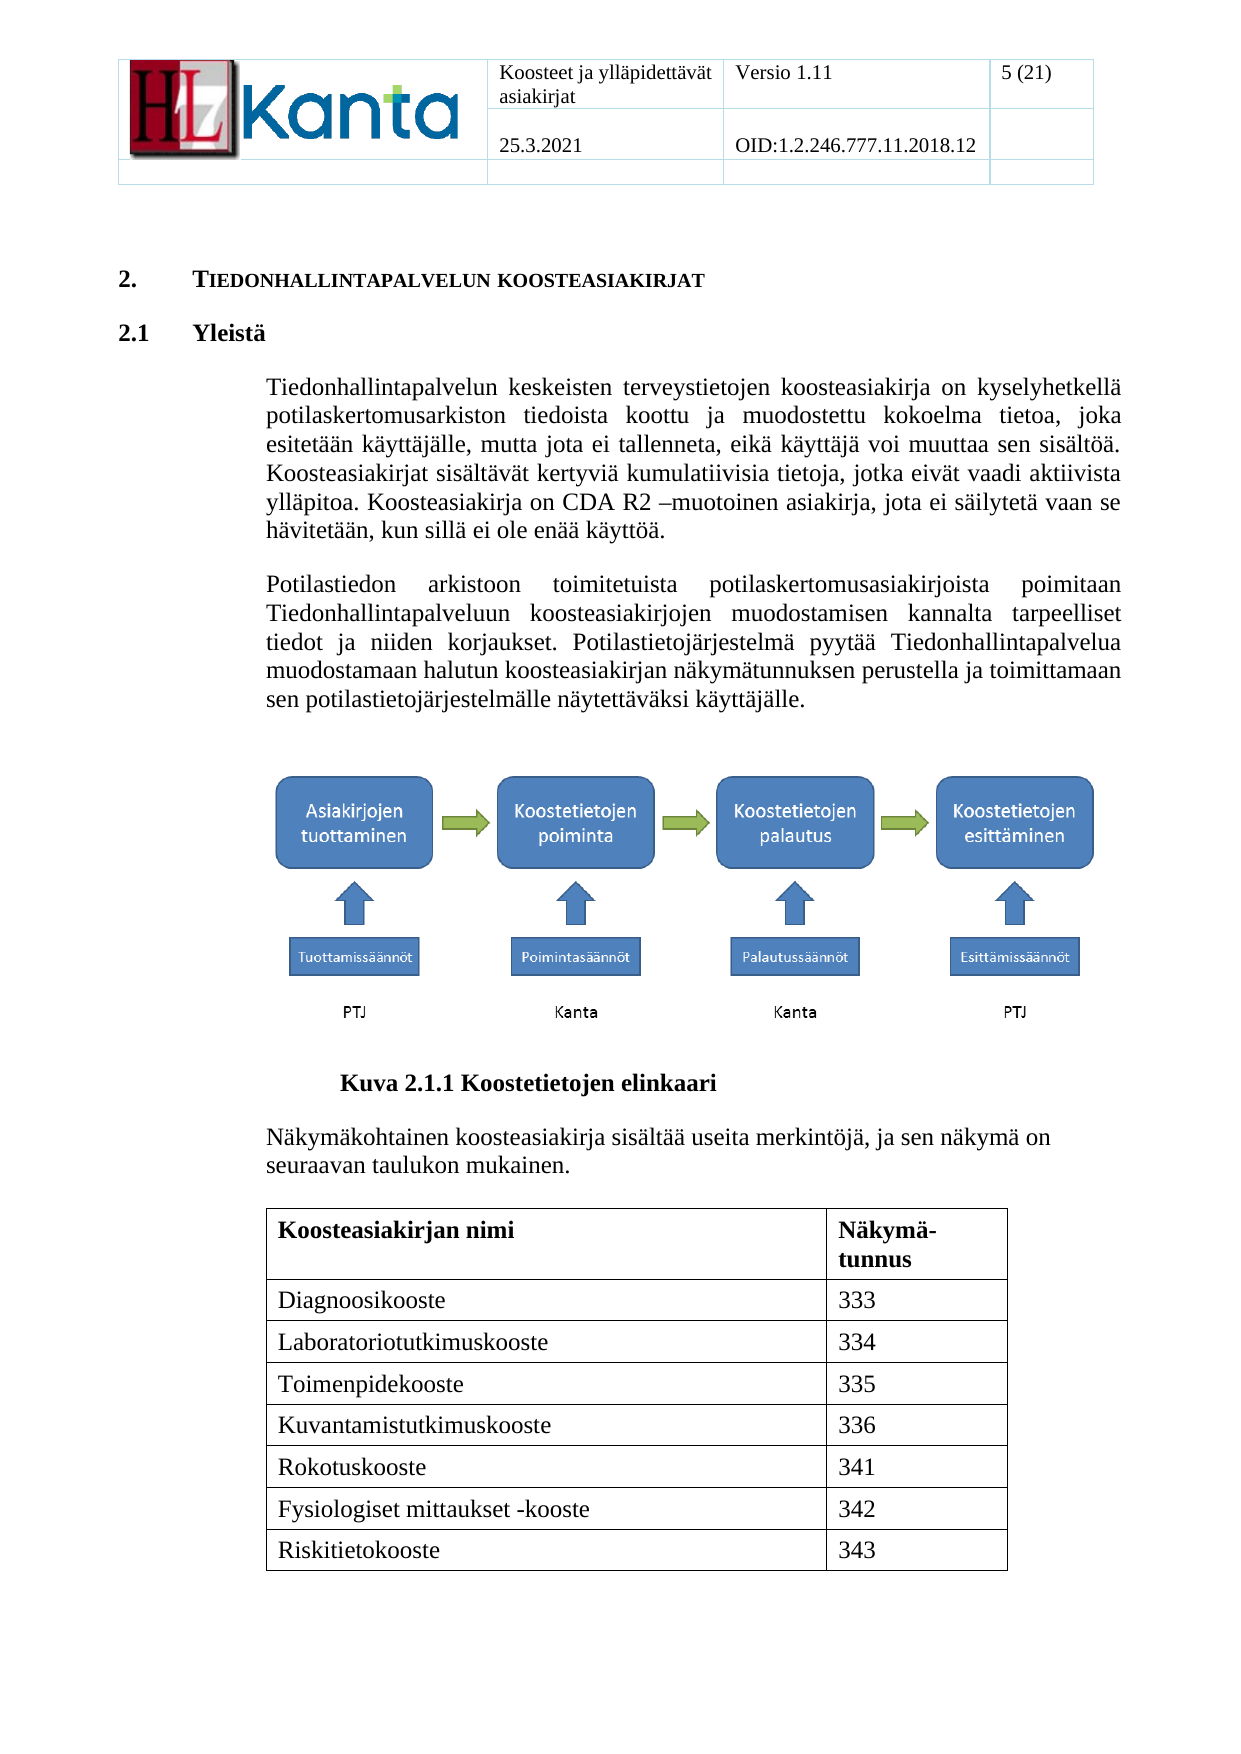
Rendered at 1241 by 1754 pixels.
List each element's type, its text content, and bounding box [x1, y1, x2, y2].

text Kuva 2.1.1 Koostetietojen elinkaari [340, 1068, 1122, 1097]
table_cell Riskitietokooste [267, 1530, 826, 1570]
text Tiedonhallintapalvelun keskeisten terveystietojen koosteasiakirja on kyselyhetkellä potilaskertomusarkiston tiedoista koottu ja muodostettu kokoelma tietoa, joka esitetään käyttäjälle, mutta jota ei tallenneta, eikä käyttäjä voi muuttaa sen sisältöä. Koosteasiakirjat sisältävät kertyviä kumulatiivisia tietoja, jotka eivät vaadi aktiivista ylläpitoa. Koosteasiakirja on CDA R2 –muotoinen asiakirja, jota ei säilytetä vaan se hävitetään, kun sillä ei ole enää käyttöä. [266, 372, 1122, 544]
table_cell 333 [827, 1280, 1007, 1320]
table_cell 336 [827, 1405, 1007, 1445]
text Potilastiedon arkistoon toimitetuista potilaskertomusasiakirjoista poimitaan Tiedonhallintapalveluun koosteasiakirjojen muodostamisen kannalta tarpeelliset tiedot ja niiden korjaukset. Potilastietojärjestelmä pyytää Tiedonhallintapalvelua muodostamaan halutun koosteasiakirjan näkymätunnuksen perustella ja toimittamaan sen potilastietojärjestelmälle näytettäväksi käyttäjälle. [266, 569, 1122, 713]
table_cell Kuvantamistutkimuskooste [267, 1405, 826, 1445]
table_cell Rokotuskooste [267, 1446, 826, 1487]
subtitle Tiedonhallintapalvelun koosteasiakirjat [118, 264, 1122, 293]
subtitle Yleistä [118, 318, 1122, 347]
table_cell 341 [827, 1446, 1007, 1487]
table_cell 343 [827, 1530, 1007, 1570]
table_cell Diagnoosikooste [267, 1280, 826, 1320]
picture [243, 85, 458, 139]
table_cell Fysiologiset mittaukset -kooste [267, 1488, 826, 1528]
table_cell Laboratoriotutkimuskooste [267, 1321, 826, 1362]
picture [265, 737, 1100, 1044]
table_cell 342 [827, 1488, 1007, 1528]
table_cell 334 [827, 1321, 1007, 1362]
table_header Koosteasiakirjan nimi [267, 1209, 826, 1278]
table_cell Toimenpidekooste [267, 1363, 826, 1403]
table_header Näkymä- tunnus [827, 1209, 1007, 1278]
table_cell 335 [827, 1363, 1007, 1403]
picture [129, 60, 241, 160]
text Näkymäkohtainen koosteasiakirja sisältää useita merkintöjä, ja sen näkymä on seuraavan taulukon mukainen. [266, 1122, 1122, 1208]
